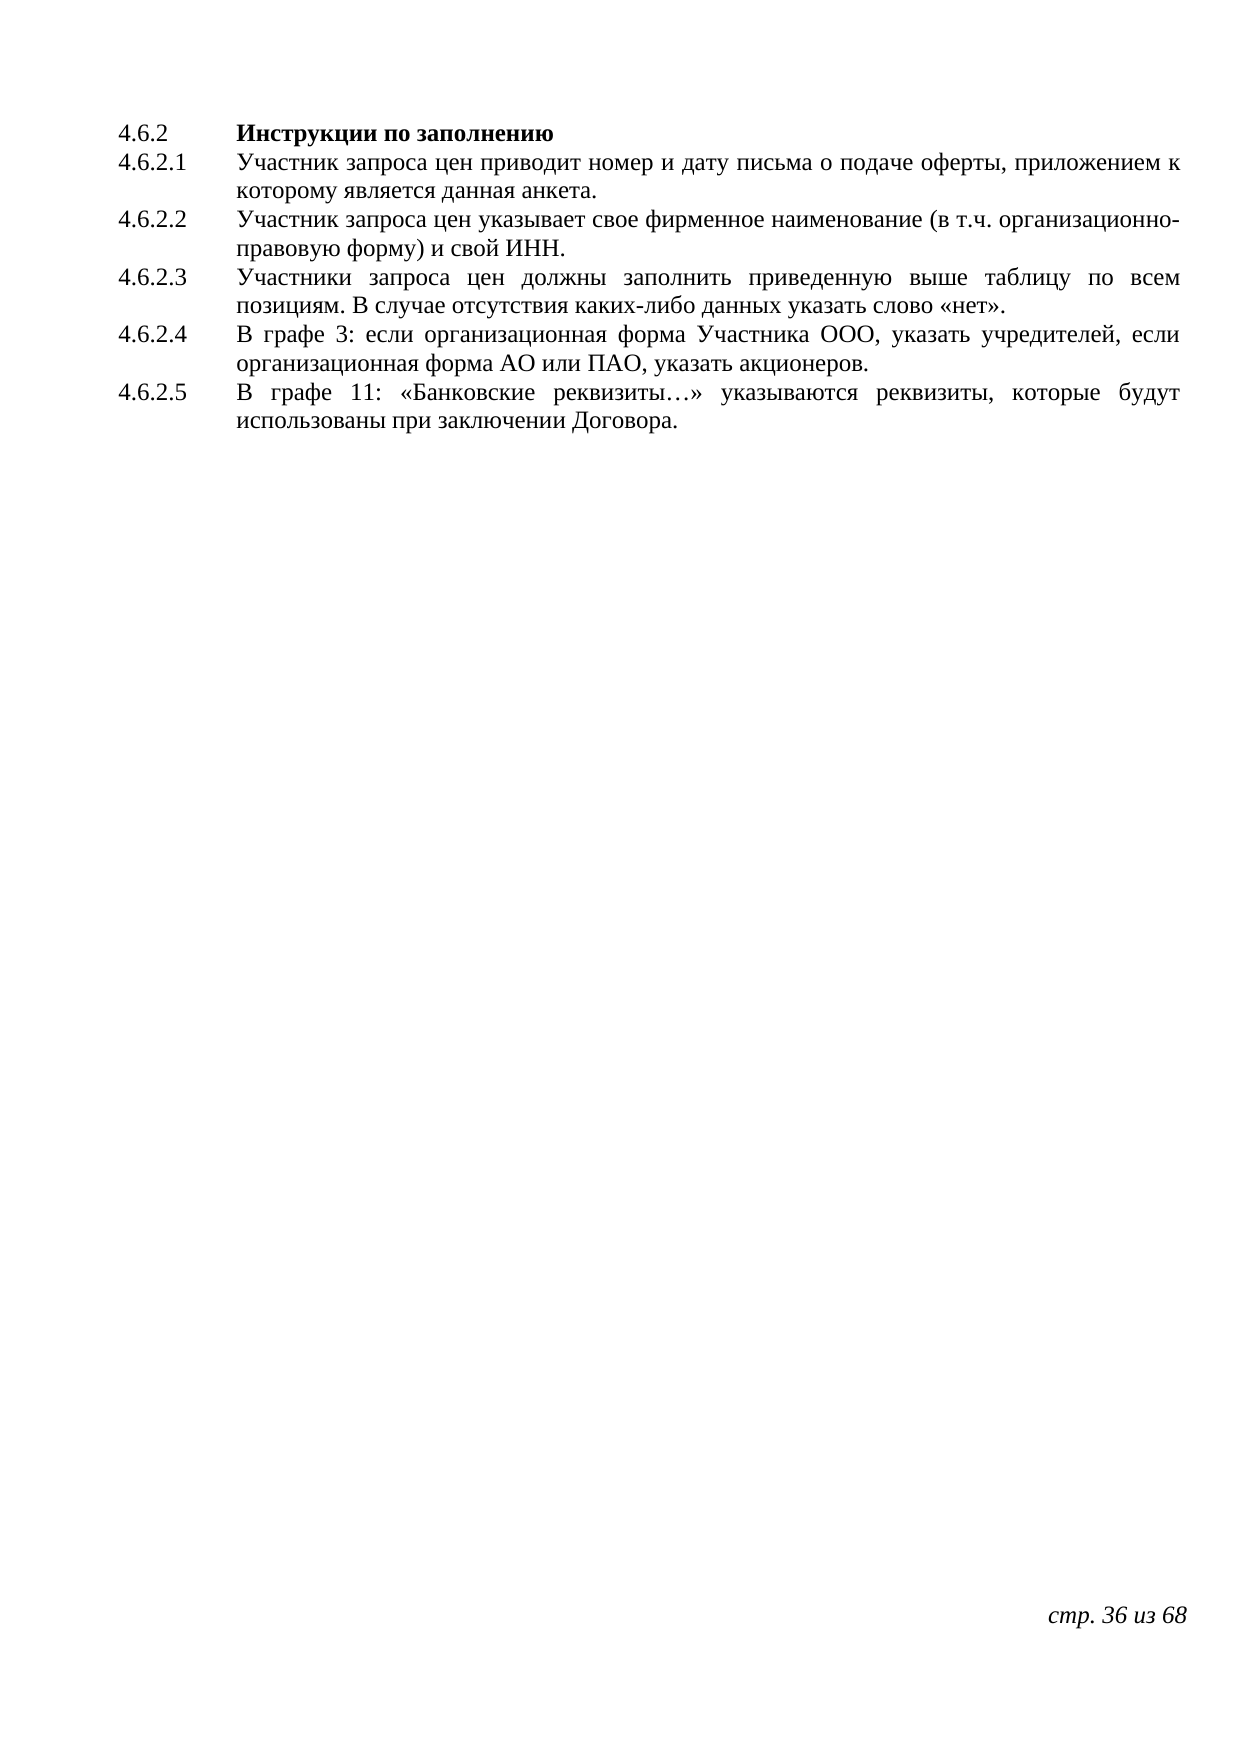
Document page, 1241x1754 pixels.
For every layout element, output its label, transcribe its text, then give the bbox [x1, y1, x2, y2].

text Участник запроса цен приводит номер и дату письма о подаче оферты, приложением к которому является данная анкета. [118, 147, 1181, 204]
text В графе 11: «Банковские реквизиты…» указываются реквизиты, которые будут использованы при заключении Договора. [118, 377, 1181, 434]
text Участники запроса цен должны заполнить приведенную выше таблицу по всем позициям. В случае отсутствия каких-либо данных указать слово «нет». [118, 262, 1181, 319]
text В графе 3: если организационная форма Участника ООО, указать учредителей, если организационная форма АО или ПАО, указать акционеров. [118, 319, 1181, 377]
text Участник запроса цен указывает свое фирменное наименование (в т.ч. организационно-правовую форму) и свой ИНН. [118, 204, 1181, 262]
text Инструкции по заполнению [118, 118, 1181, 147]
